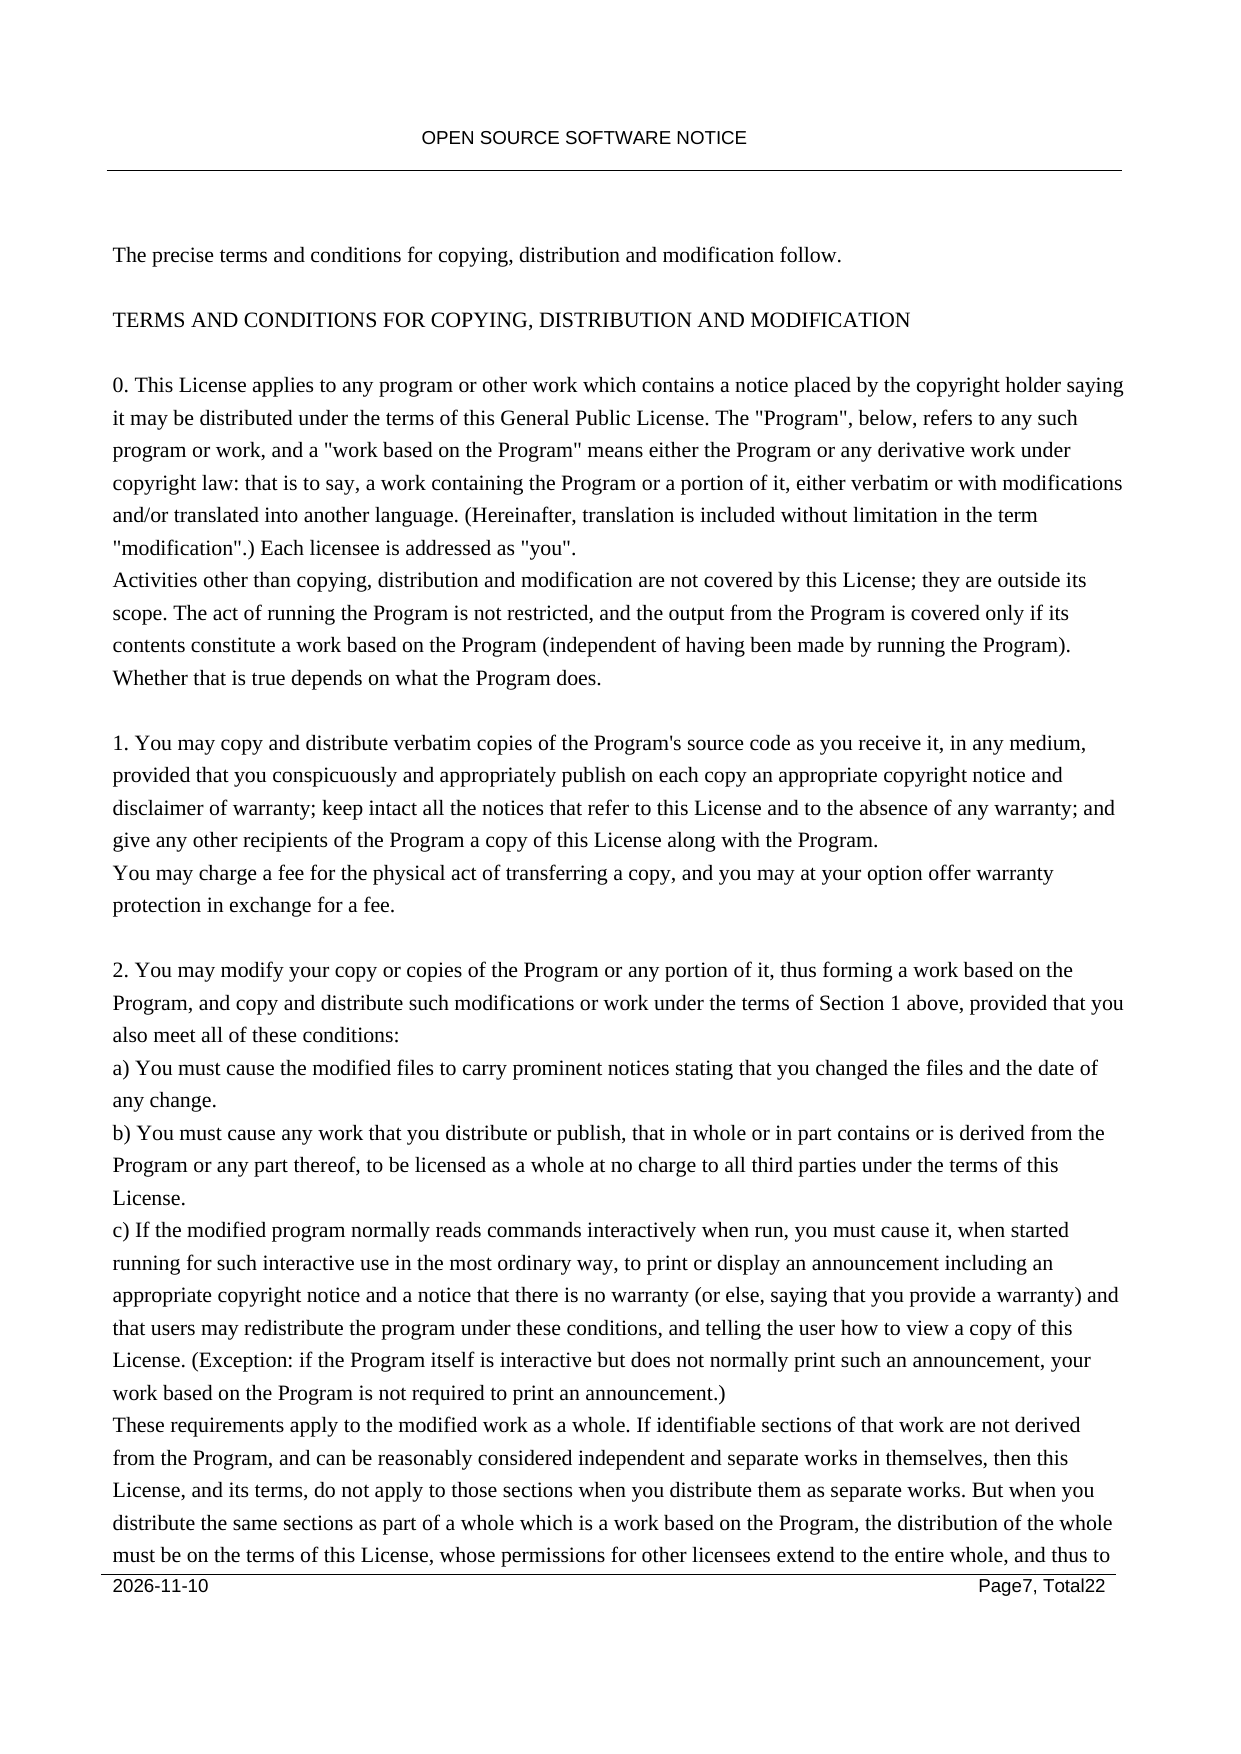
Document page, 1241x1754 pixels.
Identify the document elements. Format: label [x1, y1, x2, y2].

text [112, 206, 1128, 1571]
